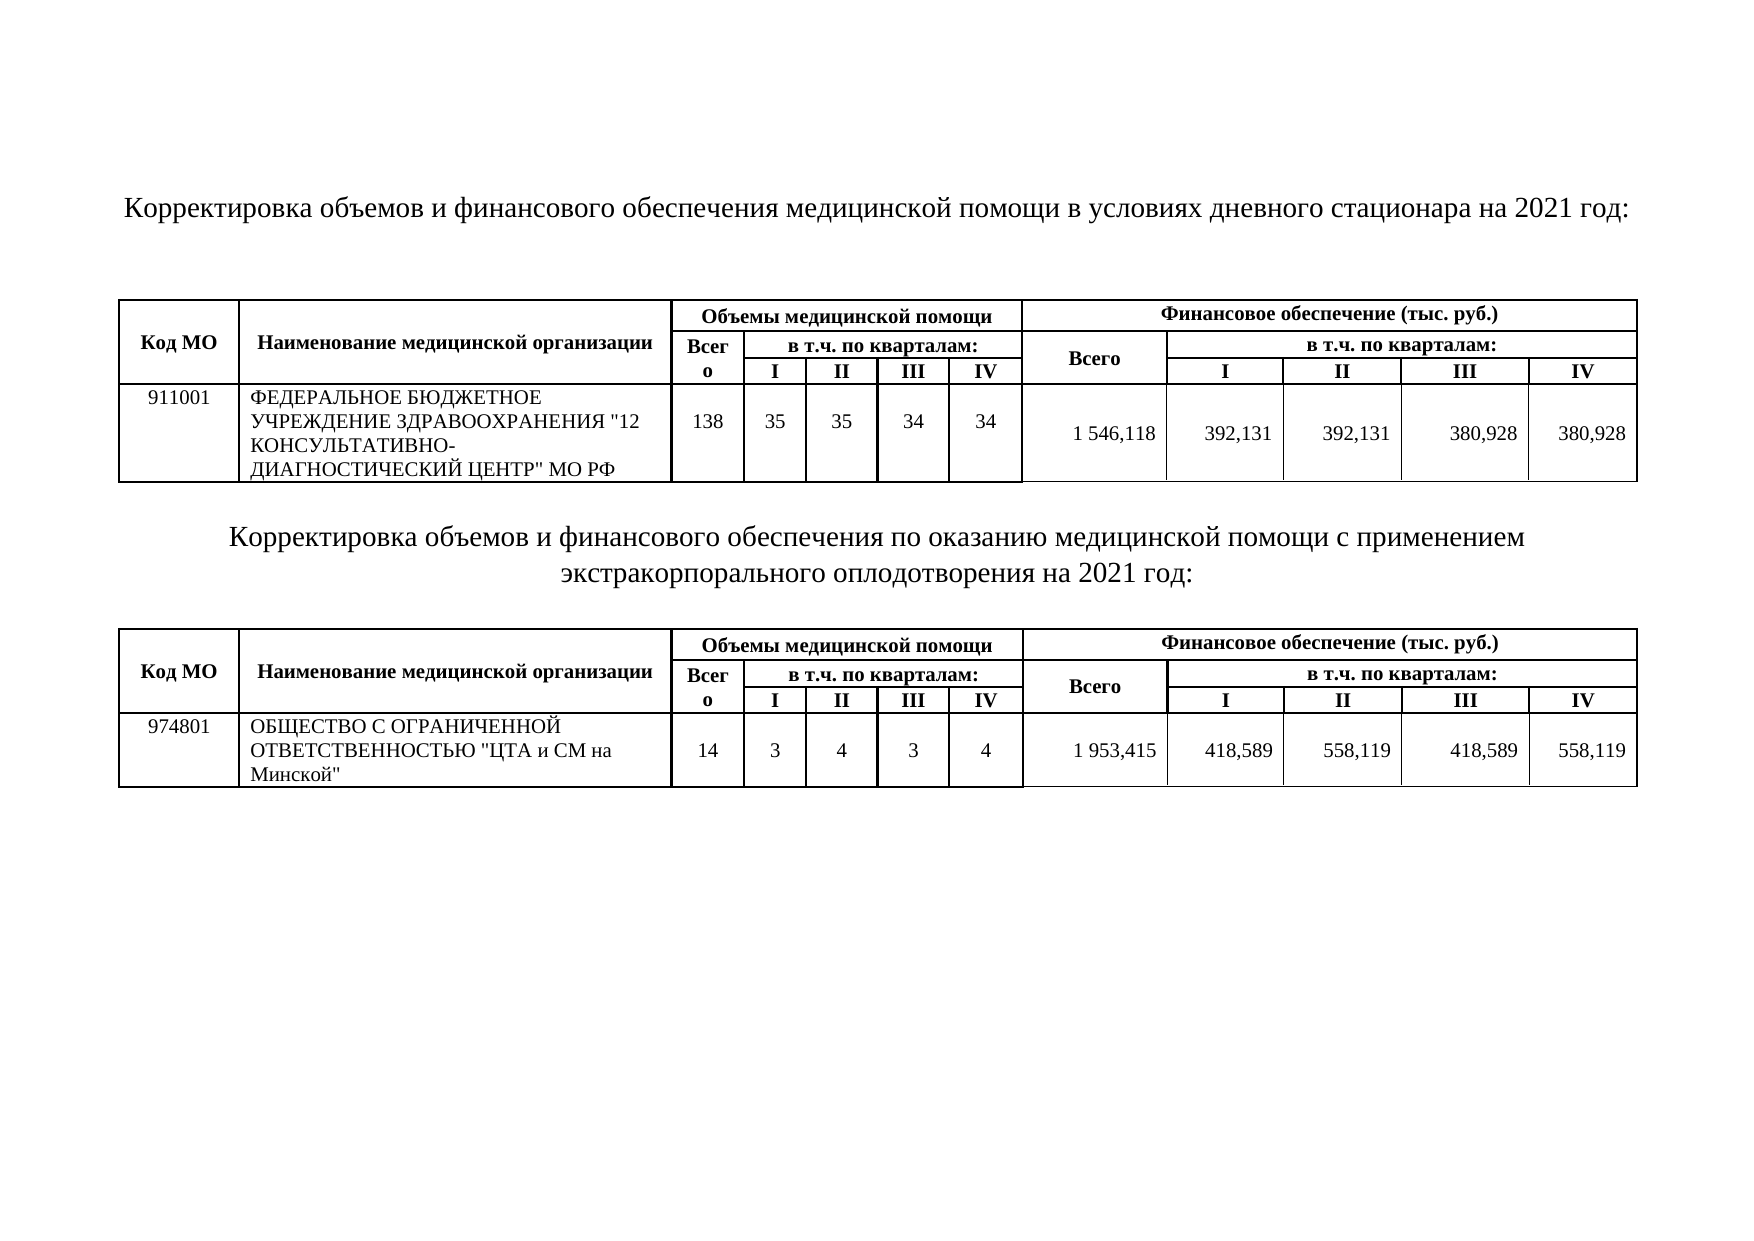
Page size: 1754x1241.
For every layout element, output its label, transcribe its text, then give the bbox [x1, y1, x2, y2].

table_cell Всего [673, 661, 743, 712]
table_cell 34 [879, 385, 948, 481]
text Корректировка объемов и финансового обеспечения по оказанию медицинской помощи с применением экстракорпорального оплодотворения на 2021 год: [118, 519, 1636, 589]
table_cell I [745, 359, 805, 383]
table_cell III [1403, 688, 1528, 712]
table_cell III [879, 688, 948, 712]
table_cell II [1284, 359, 1400, 383]
table_cell IV [1530, 688, 1636, 712]
table_cell 392,131 [1283, 385, 1401, 481]
table_cell 14 [673, 714, 743, 786]
table_cell I [1169, 688, 1283, 712]
table_cell 1 953,415 [1024, 714, 1167, 786]
table_cell в т.ч. по кварталам: [745, 332, 1021, 357]
table_cell IV [950, 359, 1021, 383]
table_cell I [1168, 359, 1282, 383]
table_cell II [807, 359, 876, 383]
table_header Финансовое обеспечение (тыс. руб.) [1024, 630, 1636, 659]
table_cell 138 [673, 385, 743, 481]
table_cell ОБЩЕСТВО С ОГРАНИЧЕННОЙ ОТВЕТСТВЕННОСТЬЮ "ЦТА и СМ на Минской" [240, 714, 670, 786]
table_cell в т.ч. по кварталам: [1169, 661, 1636, 686]
table_cell 3 [745, 714, 805, 786]
table_cell 1 546,118 [1023, 385, 1167, 481]
table_header Код МО [120, 630, 238, 712]
table_header Код МО [120, 301, 238, 383]
table_cell 974801 [120, 714, 238, 786]
table_cell III [879, 359, 948, 383]
table_cell 418,589 [1402, 714, 1529, 786]
table_cell Всего [1023, 332, 1166, 383]
table_cell II [807, 688, 876, 712]
table_cell 35 [745, 385, 805, 481]
table_cell в т.ч. по кварталам: [1168, 332, 1636, 357]
table_cell ФЕДЕРАЛЬНОЕ БЮДЖЕТНОЕ УЧРЕЖДЕНИЕ ЗДРАВООХРАНЕНИЯ "12 КОНСУЛЬТАТИВНО-ДИАГНОСТИЧЕСКИЙ ЦЕНТР" МО РФ [240, 385, 670, 481]
table_cell 392,131 [1167, 385, 1283, 481]
table_cell 418,589 [1168, 714, 1284, 786]
table_cell IV [1530, 359, 1636, 383]
table_cell Всего [1024, 661, 1166, 712]
text Корректировка объемов и финансового обеспечения медицинской помощи в условиях дневного стационара на 2021 год: [118, 191, 1636, 224]
table_cell 4 [807, 714, 876, 786]
table_cell 558,119 [1284, 714, 1402, 786]
table_header Финансовое обеспечение (тыс. руб.) [1023, 301, 1636, 330]
table_cell 380,928 [1401, 385, 1528, 481]
table_cell 558,119 [1529, 714, 1636, 786]
table_header Наименование медицинской организации [240, 630, 670, 712]
table_cell в т.ч. по кварталам: [745, 661, 1022, 686]
table_cell III [1402, 359, 1528, 383]
table_header Объемы медицинской помощи [673, 630, 1022, 659]
table_header Объемы медицинской помощи [673, 301, 1021, 330]
table_cell 911001 [120, 385, 238, 481]
table_cell 4 [950, 714, 1022, 786]
table_cell 34 [950, 385, 1021, 481]
table_cell 3 [879, 714, 948, 786]
table_cell 35 [807, 385, 876, 481]
table_cell II [1285, 688, 1401, 712]
table_cell IV [950, 688, 1022, 712]
table_cell I [745, 688, 805, 712]
table_cell 380,928 [1529, 385, 1636, 481]
table_cell Всего [673, 332, 743, 383]
table_header Наименование медицинской организации [240, 301, 670, 383]
